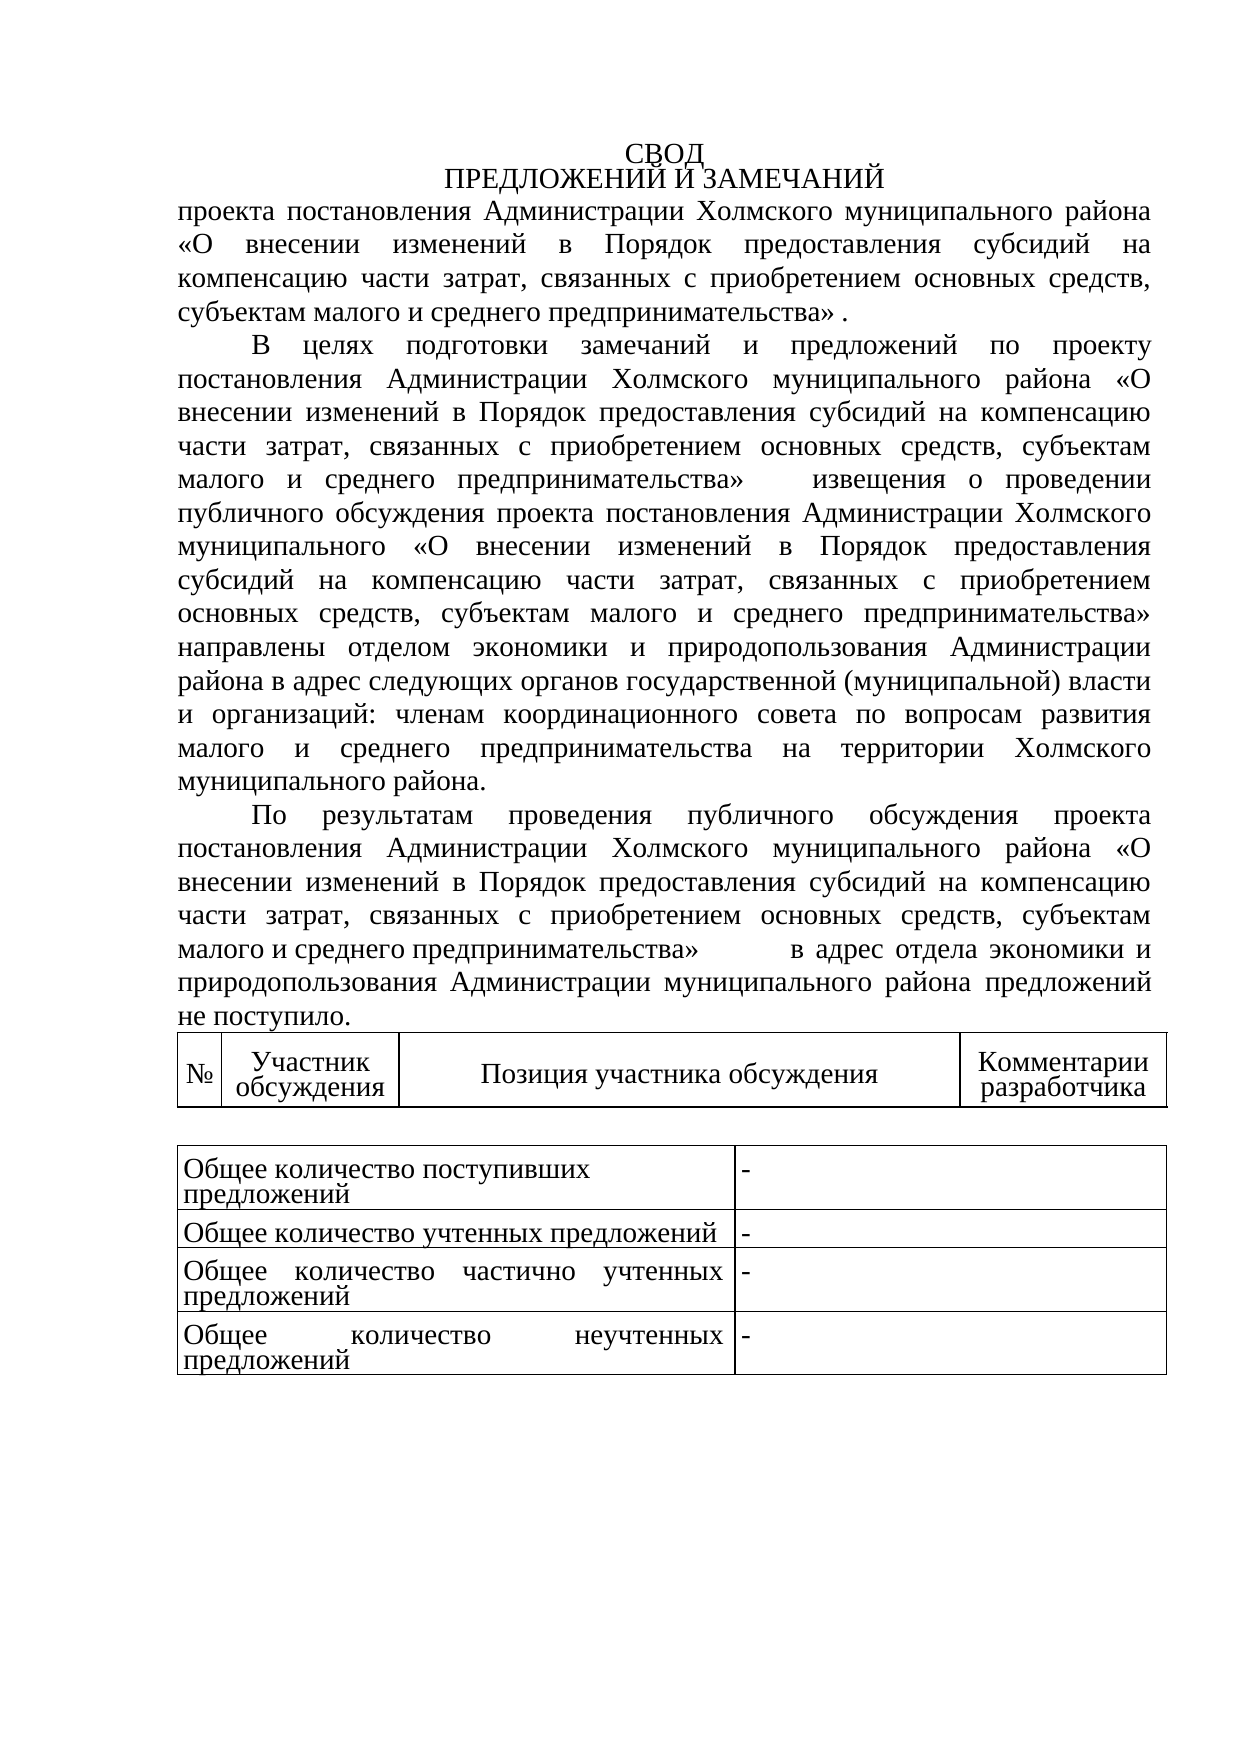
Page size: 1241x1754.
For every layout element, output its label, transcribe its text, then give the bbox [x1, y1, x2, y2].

table_cell - [736, 1210, 1166, 1247]
table_header № [178, 1033, 221, 1106]
table_header Общее количество поступивших предложений [178, 1146, 734, 1209]
table_cell - [736, 1312, 1166, 1374]
text В целях подготовки замечаний и предложений по проекту постановления Администрации Холмского муниципального района «О внесении изменений в Порядок предоставления субсидий на компенсацию части затрат, связанных с приобретением основных средств, субъектам малого и среднего предпринимательства» извещения о проведении публичного обсуждения проекта постановления Администрации Холмского муниципального «О внесении изменений в Порядок предоставления субсидий на компенсацию части затрат, связанных с приобретением основных средств, субъектам малого и среднего предпринимательства» направлены отделом экономики и природопользования Администрации района в адрес следующих органов государственной (муниципальной) власти и организаций: членам координационного совета по вопросам развития малого и среднего предпринимательства на территории Холмского муниципального района. [177, 327, 1152, 797]
table_header Комментарии разработчика [961, 1033, 1166, 1106]
text СВОД [177, 143, 1152, 168]
table_header Участник обсуждения [222, 1033, 398, 1106]
table_cell - [736, 1248, 1166, 1311]
text ПРЕДЛОЖЕНИЙ И ЗАМЕЧАНИЙ [177, 168, 1152, 193]
table_header Позиция участника обсуждения [400, 1033, 959, 1106]
text По результатам проведения публичного обсуждения проекта постановления Администрации Холмского муниципального района «О внесении изменений в Порядок предоставления субсидий на компенсацию части затрат, связанных с приобретением основных средств, субъектам малого и среднего предпринимательства» в адрес отдела экономики и природопользования Администрации муниципального района предложений не поступило. [177, 797, 1152, 1032]
table_cell Общее количество учтенных предложений [178, 1210, 734, 1247]
text проекта постановления Администрации Холмского муниципального района «О внесении изменений в Порядок предоставления субсидий на компенсацию части затрат, связанных с приобретением основных средств, субъектам малого и среднего предпринимательства» . [177, 193, 1152, 327]
table_cell Общее количество частично учтенных предложений [178, 1248, 734, 1311]
table_cell Общее количество неучтенных предложений [178, 1312, 734, 1374]
table_header - [736, 1146, 1166, 1209]
